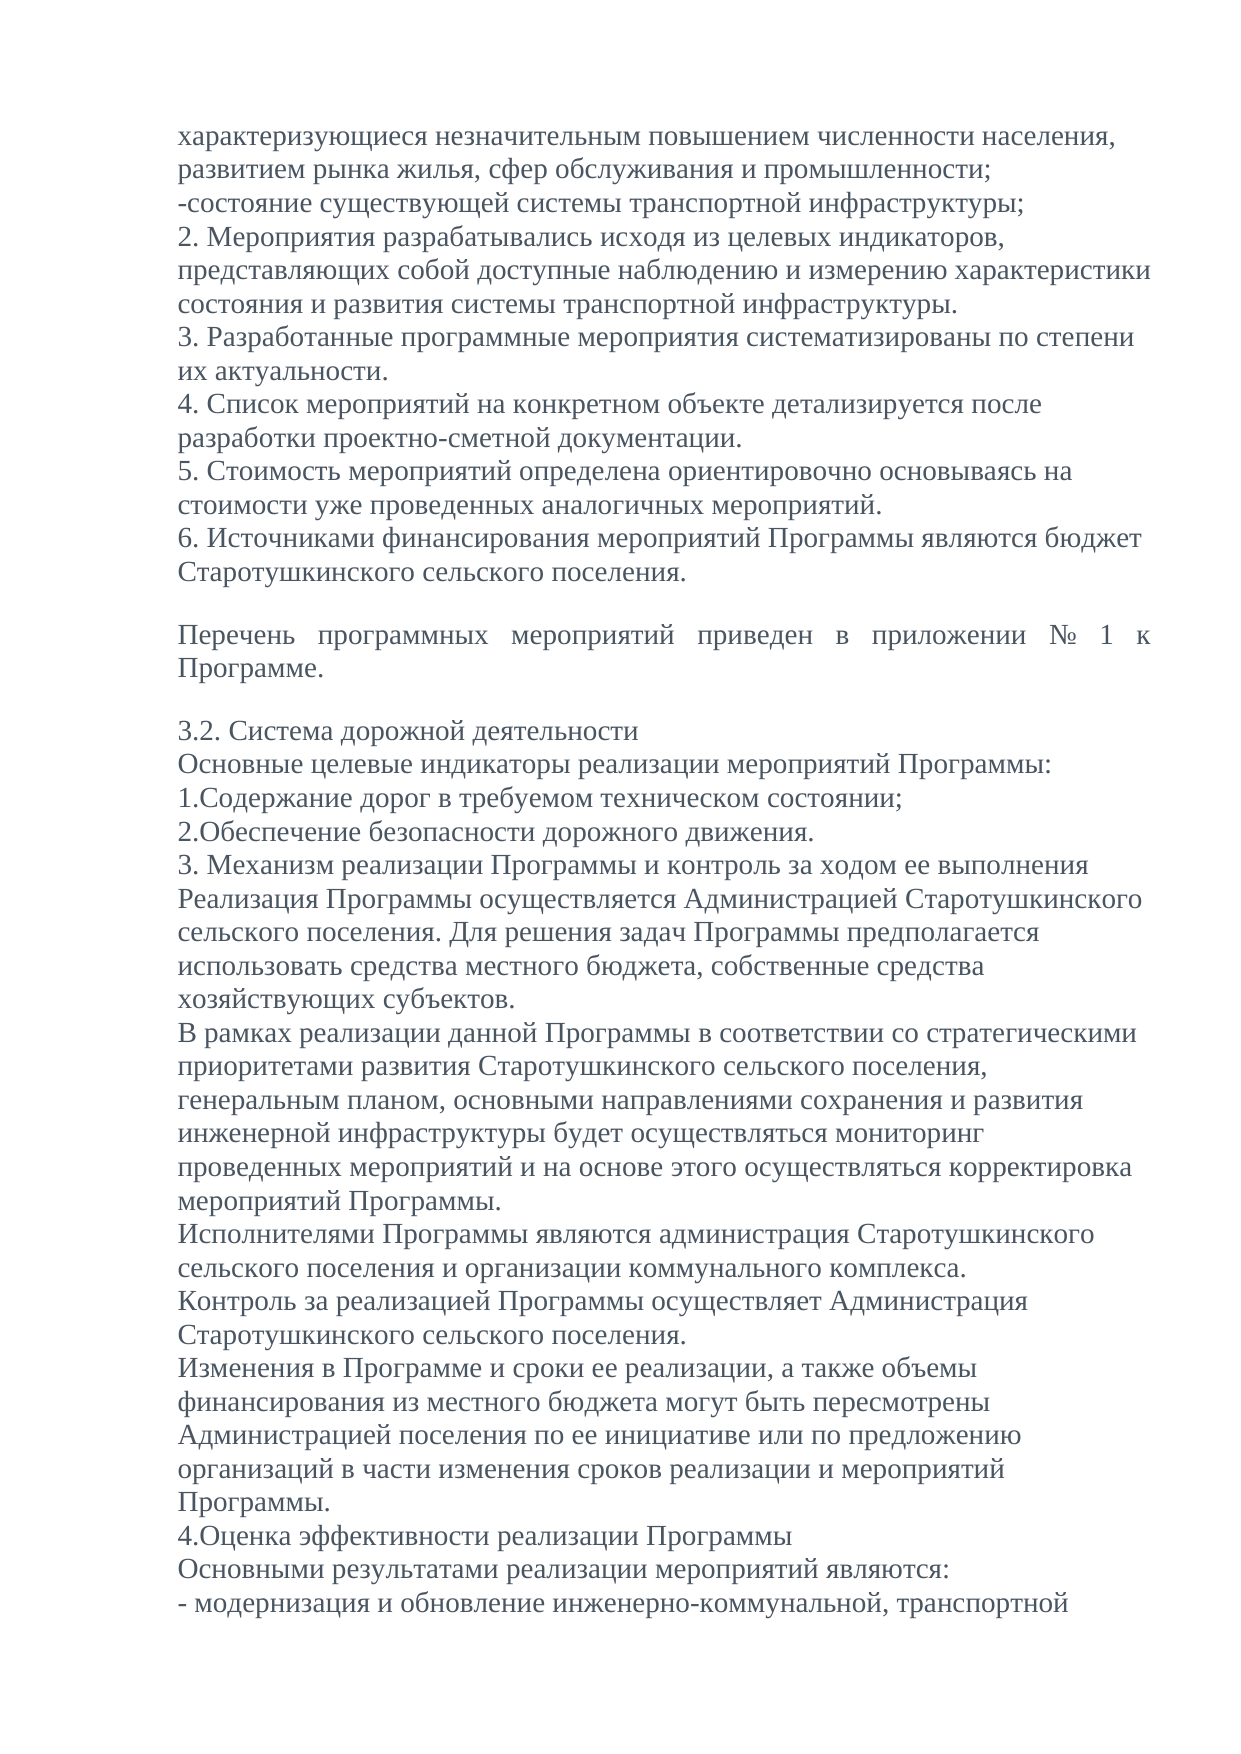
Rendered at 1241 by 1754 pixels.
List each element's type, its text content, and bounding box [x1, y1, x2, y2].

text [177, 713, 1152, 1619]
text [177, 118, 1152, 588]
text Перечень программных мероприятий приведен в приложении № 1 к Программе. [177, 617, 1152, 684]
